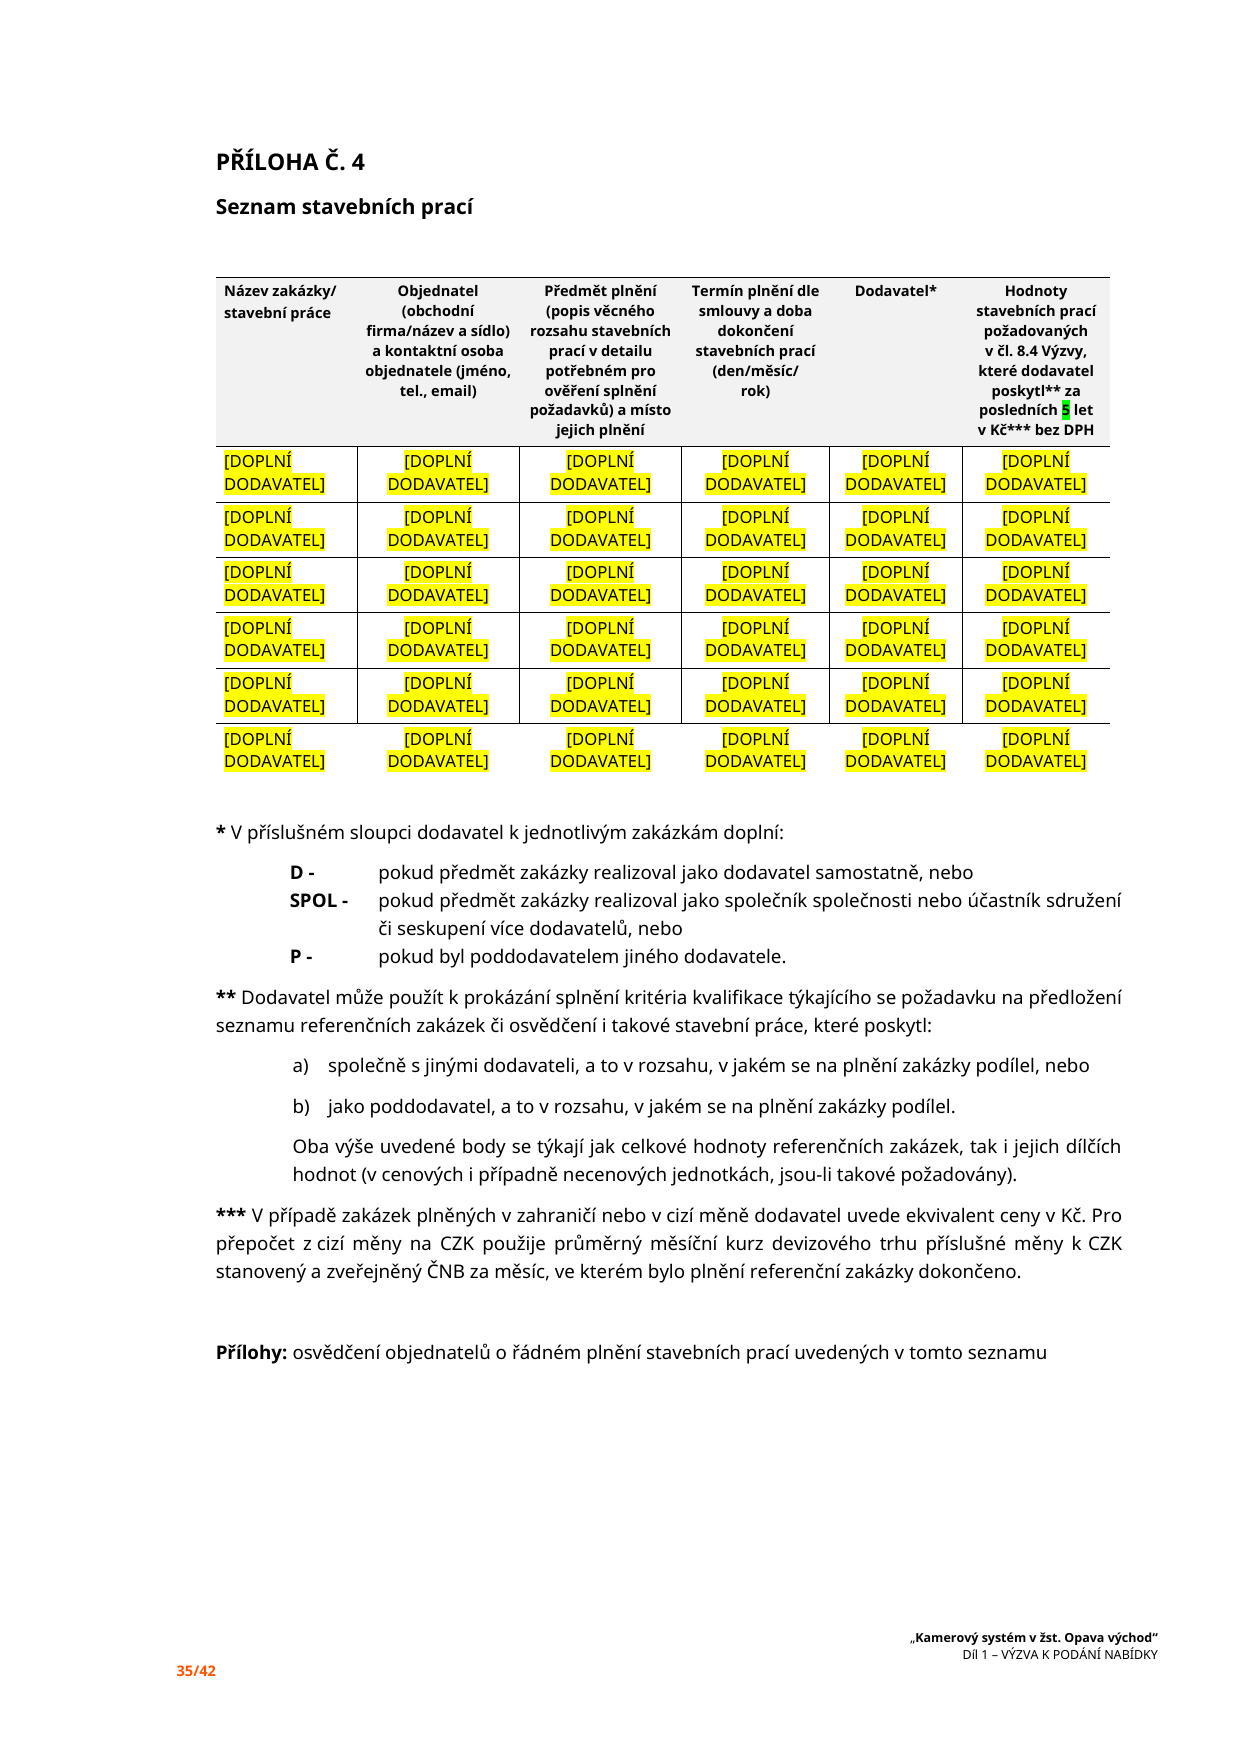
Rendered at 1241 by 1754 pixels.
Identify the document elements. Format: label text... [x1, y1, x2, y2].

table_header Hodnoty stavebních prací požadovaných v čl. 8.4 Výzvy, které dodavatel poskytl** za posledních 5 let v Kč*** bez DPH [962, 278, 1110, 446]
table_cell [DOPLNÍ DODAVATEL] [216, 503, 357, 557]
text Příloha č. 4 [216, 146, 1122, 177]
table_cell [DOPLNÍ DODAVATEL] [358, 558, 519, 612]
table_cell [DOPLNÍ DODAVATEL] [682, 613, 829, 668]
table_cell [DOPLNÍ DODAVATEL] [358, 503, 519, 557]
table_cell [DOPLNÍ DODAVATEL] [963, 558, 1110, 612]
table_header Dodavatel* [829, 278, 962, 446]
table_cell [DOPLNÍ DODAVATEL] [682, 724, 829, 778]
text * V příslušném sloupci dodavatel k jednotlivým zakázkám doplní: [216, 819, 1122, 844]
table_cell [DOPLNÍ DODAVATEL] [520, 558, 681, 612]
table_cell [DOPLNÍ DODAVATEL] [357, 724, 519, 778]
table_cell [DOPLNÍ DODAVATEL] [963, 613, 1110, 668]
table_cell [DOPLNÍ DODAVATEL] [358, 613, 519, 668]
text D - pokud předmět zakázky realizoval jako dodavatel samostatně, nebo [289, 859, 1122, 885]
table_cell [DOPLNÍ DODAVATEL] [829, 724, 962, 778]
table_cell [DOPLNÍ DODAVATEL] [830, 447, 962, 501]
text ** Dodavatel může použít k prokázání splnění kritéria kvalifikace týkajícího se požadavku na předložení seznamu referenčních zakázek či osvědčení i takové stavební práce, které poskytl: [216, 984, 1122, 1038]
table_cell [DOPLNÍ DODAVATEL] [520, 503, 681, 557]
table_cell [DOPLNÍ DODAVATEL] [682, 669, 829, 723]
table_cell [DOPLNÍ DODAVATEL] [520, 669, 681, 723]
text SPOL - pokud předmět zakázky realizoval jako společník společnosti nebo účastník sdružení či seskupení více dodavatelů, nebo [289, 887, 1122, 941]
table_cell [DOPLNÍ DODAVATEL] [358, 447, 519, 501]
table_cell [DOPLNÍ DODAVATEL] [682, 503, 829, 557]
list Oba výše uvedené body se týkají jak celkové hodnoty referenčních zakázek, tak i jejich dílčích hodnot (v cenových i případně necenových jednotkách, jsou-li takové požadovány). [292, 1134, 1122, 1187]
table_cell [DOPLNÍ DODAVATEL] [830, 613, 962, 668]
table_cell [DOPLNÍ DODAVATEL] [682, 447, 829, 501]
table_cell [DOPLNÍ DODAVATEL] [963, 669, 1110, 723]
table_cell [DOPLNÍ DODAVATEL] [216, 669, 357, 723]
table_cell [DOPLNÍ DODAVATEL] [216, 558, 357, 612]
table_cell [DOPLNÍ DODAVATEL] [216, 447, 357, 501]
table_header Objednatel (obchodní firma/název a sídlo) a kontaktní osoba objednatele (jméno, tel., email) [357, 278, 519, 446]
table_cell [DOPLNÍ DODAVATEL] [216, 724, 357, 778]
table_cell [DOPLNÍ DODAVATEL] [830, 503, 962, 557]
table_cell [DOPLNÍ DODAVATEL] [682, 558, 829, 612]
list společně s jinými dodavateli, a to v rozsahu, v jakém se na plnění zakázky podílel, nebo [292, 1053, 1122, 1078]
text Seznam stavebních prací [216, 192, 1122, 221]
table_header Termín plnění dle smlouvy a doba dokončení stavebních prací (den/měsíc/ rok) [682, 278, 829, 446]
table_header Název zakázky/ stavební práce [216, 278, 357, 446]
table_cell [DOPLNÍ DODAVATEL] [216, 613, 357, 668]
table_cell [DOPLNÍ DODAVATEL] [520, 447, 681, 501]
text Přílohy: osvědčení objednatelů o řádném plnění stavebních prací uvedených v tomto seznamu [216, 1339, 1122, 1365]
table_cell [DOPLNÍ DODAVATEL] [962, 724, 1110, 778]
table_cell [DOPLNÍ DODAVATEL] [519, 724, 682, 778]
table_cell [DOPLNÍ DODAVATEL] [963, 447, 1110, 501]
table_cell [DOPLNÍ DODAVATEL] [963, 503, 1110, 557]
text P - pokud byl poddodavatelem jiného dodavatele. [289, 943, 1122, 969]
table_cell [DOPLNÍ DODAVATEL] [358, 669, 519, 723]
table_cell [DOPLNÍ DODAVATEL] [830, 669, 962, 723]
table_header Předmět plnění (popis věcného rozsahu stavebních prací v detailu potřebném pro ověření splnění požadavků) a místo jejich plnění [519, 278, 682, 446]
table_cell [DOPLNÍ DODAVATEL] [830, 558, 962, 612]
text jako poddodavatel, a to v rozsahu, v jakém se na plnění zakázky podílel. [292, 1093, 1122, 1119]
text *** V případě zakázek plněných v zahraničí nebo v cizí měně dodavatel uvede ekvivalent ceny v Kč. Pro přepočet z cizí měny na CZK použije průměrný měsíční kurz devizového trhu příslušné měny k CZK stanovený a zveřejněný ČNB za měsíc, ve kterém bylo plnění referenční zakázky dokončeno. [216, 1202, 1122, 1284]
table_cell [DOPLNÍ DODAVATEL] [520, 613, 681, 668]
